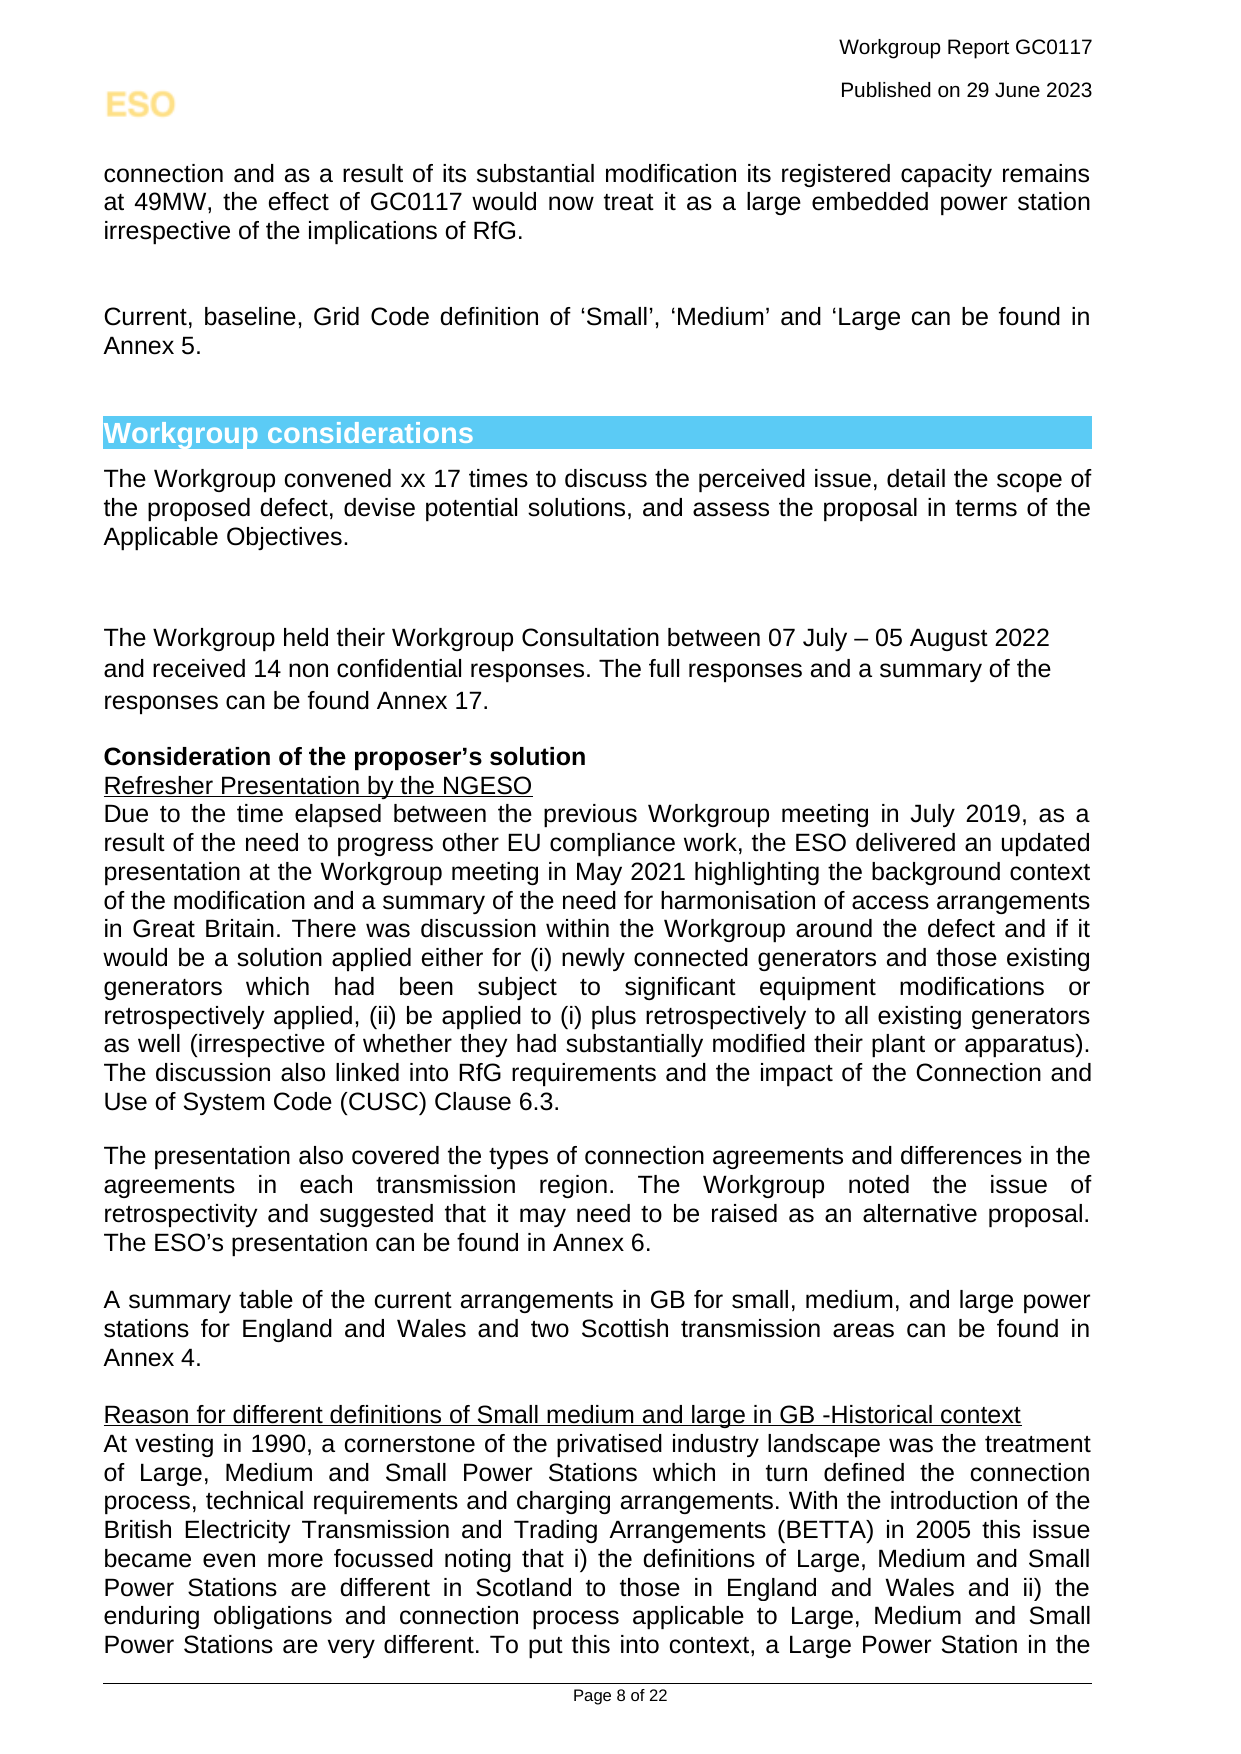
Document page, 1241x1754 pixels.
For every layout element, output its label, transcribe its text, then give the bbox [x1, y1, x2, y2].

text Reason for different definitions of Small medium and large in GB -Historical context [103, 1400, 1092, 1429]
text Current, baseline, Grid Code definition of ‘Small’, ‘Medium’ and ‘Large can be found in Annex 5. [103, 302, 1092, 360]
subtitle Consideration of the proposer’s solution [103, 739, 1092, 771]
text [103, 158, 1092, 245]
text The Workgroup convened times to discuss the perceived issue, detail the scope of the proposed defect, devise potential solutions, and assess the proposal in terms of the Applicable Objectives. [103, 464, 1092, 551]
text A summary table of the current arrangements in GB for small, medium, and large power stations for England and Wales and two Scottish transmission areas can be found in Annex 4. [103, 1285, 1092, 1371]
text Refresher Presentation by the NGESO [103, 771, 1092, 799]
text The Workgroup held the Workgroup Consultation between 07 July – 05 August 2022 and received 14 non confidential responses. The full responses and a summary of the responses can be found Annex 17. [103, 621, 1059, 714]
text Due to the time elapsed between the previous Workgroup meeting in July 2019, as a result of the need to progress other EU compliance work, the ESO delivered an updated presentation at the Workgroup meeting in May 2021 highlighting the background context of the modification and a summary of the need for harmonisation of access arrangements in Great Britain. There was discussion within the Workgroup around the defect and if it would be a solution applied either for (i) newly connected generators and those existing generators which had been subject to significant equipment modifications or retrospectively applied, (ii) be applied to (i) plus retrospectively to all existing generators as well (irrespective of whether they had substantially modified their plant or apparatus). The discussion also linked into RfG requirements and the impact of CUSC Clause 6.3. [103, 799, 1092, 1116]
text Workgroup considerations [103, 416, 1092, 449]
picture [103, 79, 181, 125]
text The presentation also covered the types of connection agreements and differences in the agreements in each transmission region. The Workgroup noted the issue of retrospectivity and suggested that it may need to be raised as an alternative proposal. The ESO’s presentation can be found in Annex 6. [103, 1141, 1092, 1256]
